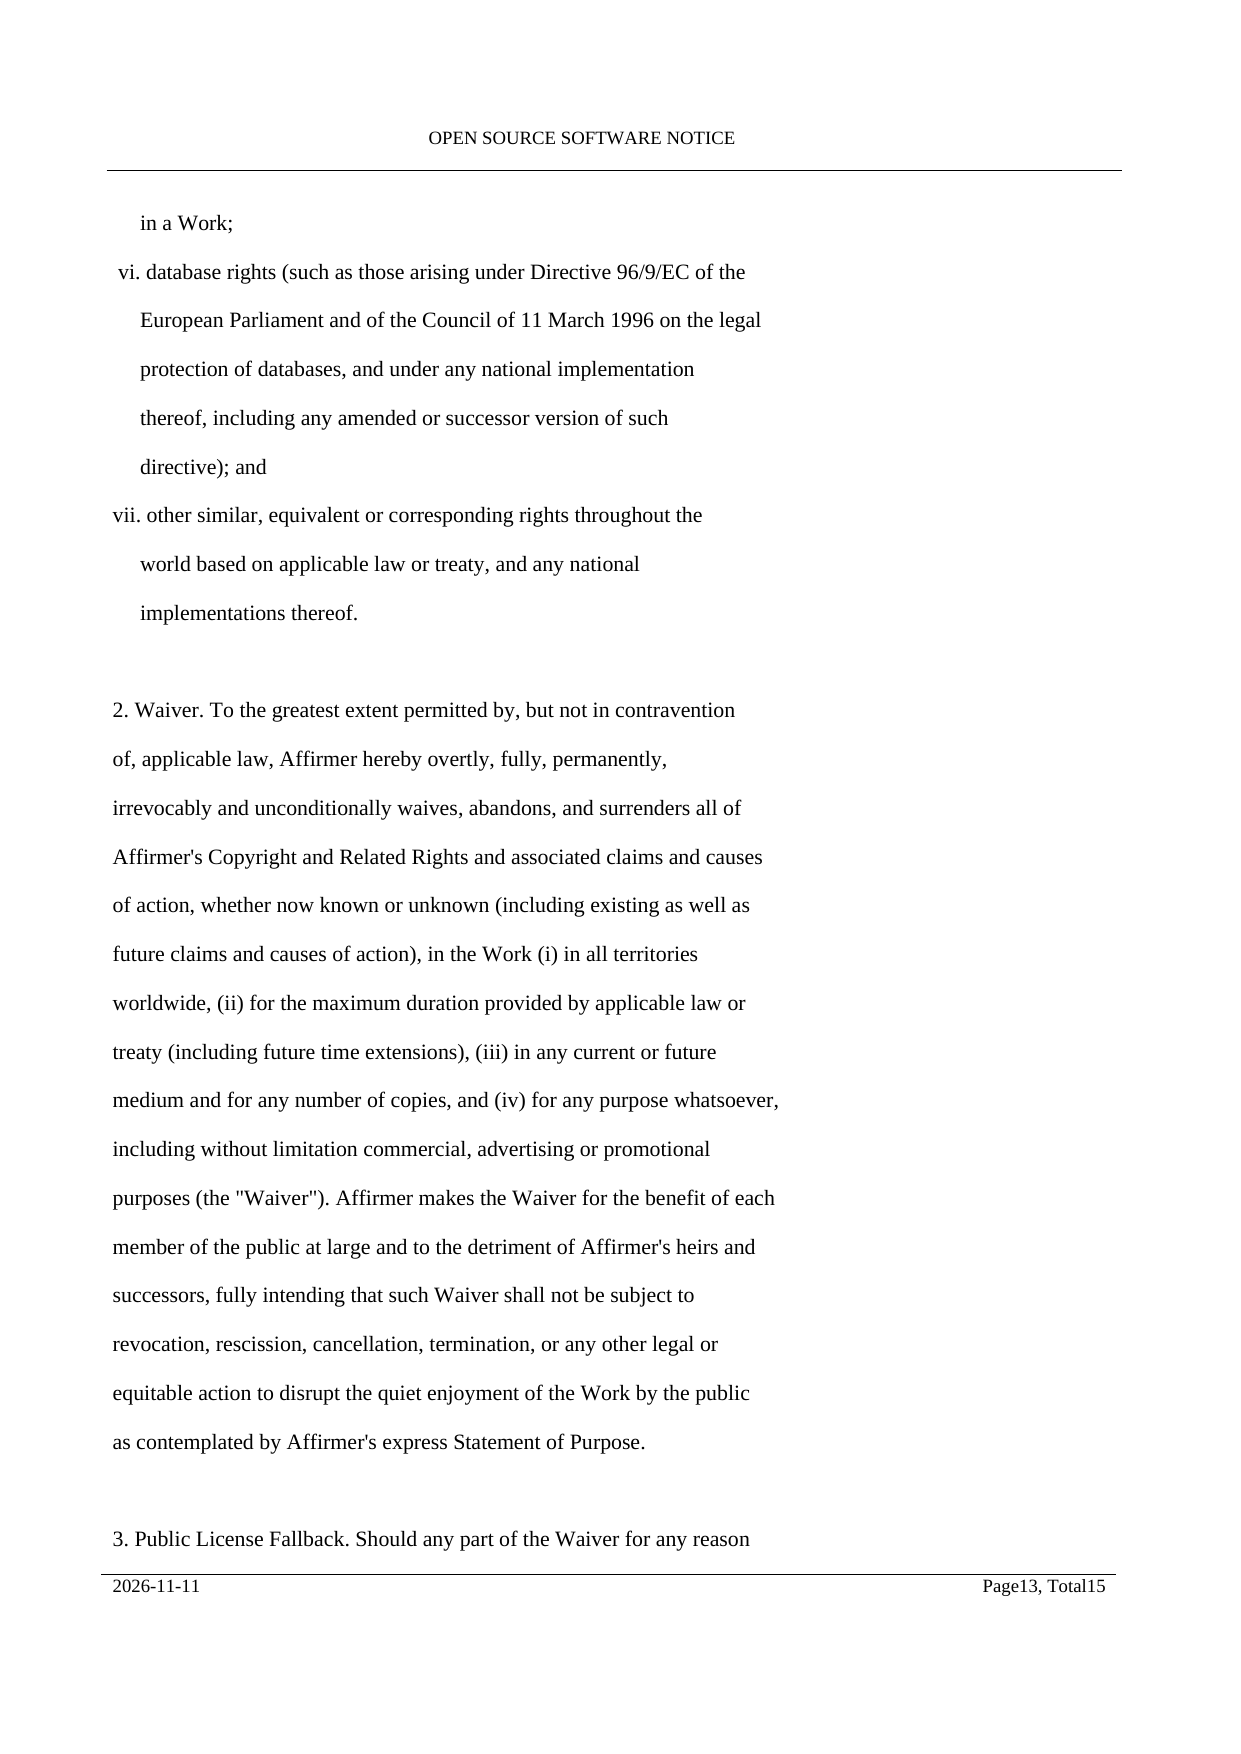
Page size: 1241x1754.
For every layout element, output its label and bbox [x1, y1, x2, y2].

text [112, 206, 1128, 1555]
